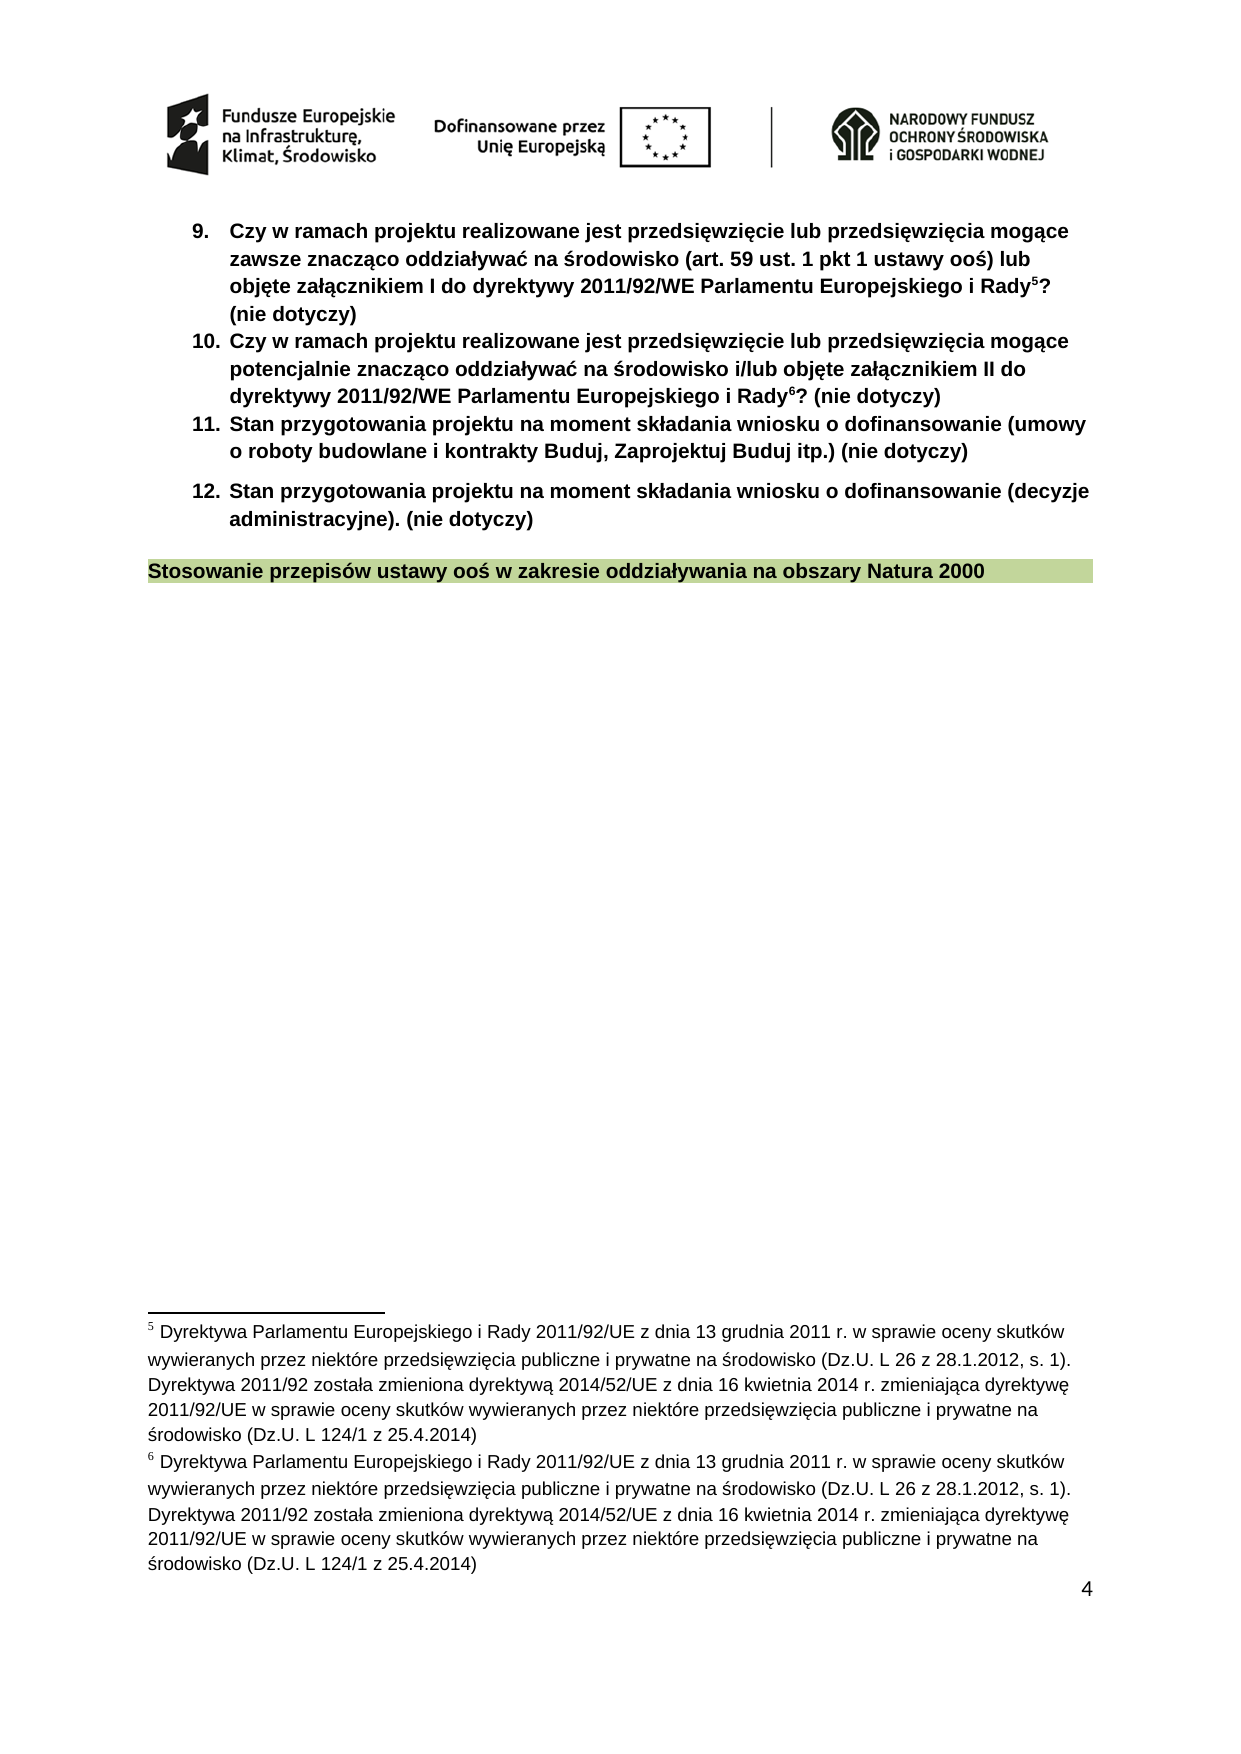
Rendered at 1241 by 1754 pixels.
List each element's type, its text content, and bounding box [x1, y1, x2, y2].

list Czy w ramach projektu realizowane jest przedsięwzięcie lub przedsięwzięcia mogące zawsze znacząco oddziaływać na środowisko (art. 59 ust. 1 pkt 1 ustawy ooś) lub objęte załącznikiem I do dyrektywy 2011/92/WE Parlamentu Europejskiego i Rady? (nie dotyczy) [192, 219, 1093, 325]
picture [147, 73, 1092, 195]
list Czy w ramach projektu realizowane jest przedsięwzięcie lub przedsięwzięcia mogące potencjalnie znacząco oddziaływać na środowisko i/lub objęte załącznikiem II do dyrektywy 2011/92/WE Parlamentu Europejskiego i Rady? (nie dotyczy) [192, 329, 1093, 408]
list Stan przygotowania projektu na moment składania wniosku o dofinansowanie (umowy o roboty budowlane i kontrakty Buduj, Zaprojektuj Buduj itp.) (nie dotyczy) [192, 411, 1093, 463]
list Stan przygotowania projektu na moment składania wniosku o dofinansowanie (decyzje administracyjne). (nie dotyczy) [192, 479, 1093, 530]
text Stosowanie przepisów ustawy ooś w zakresie oddziaływania na obszary Natura 2000 [148, 559, 1093, 583]
